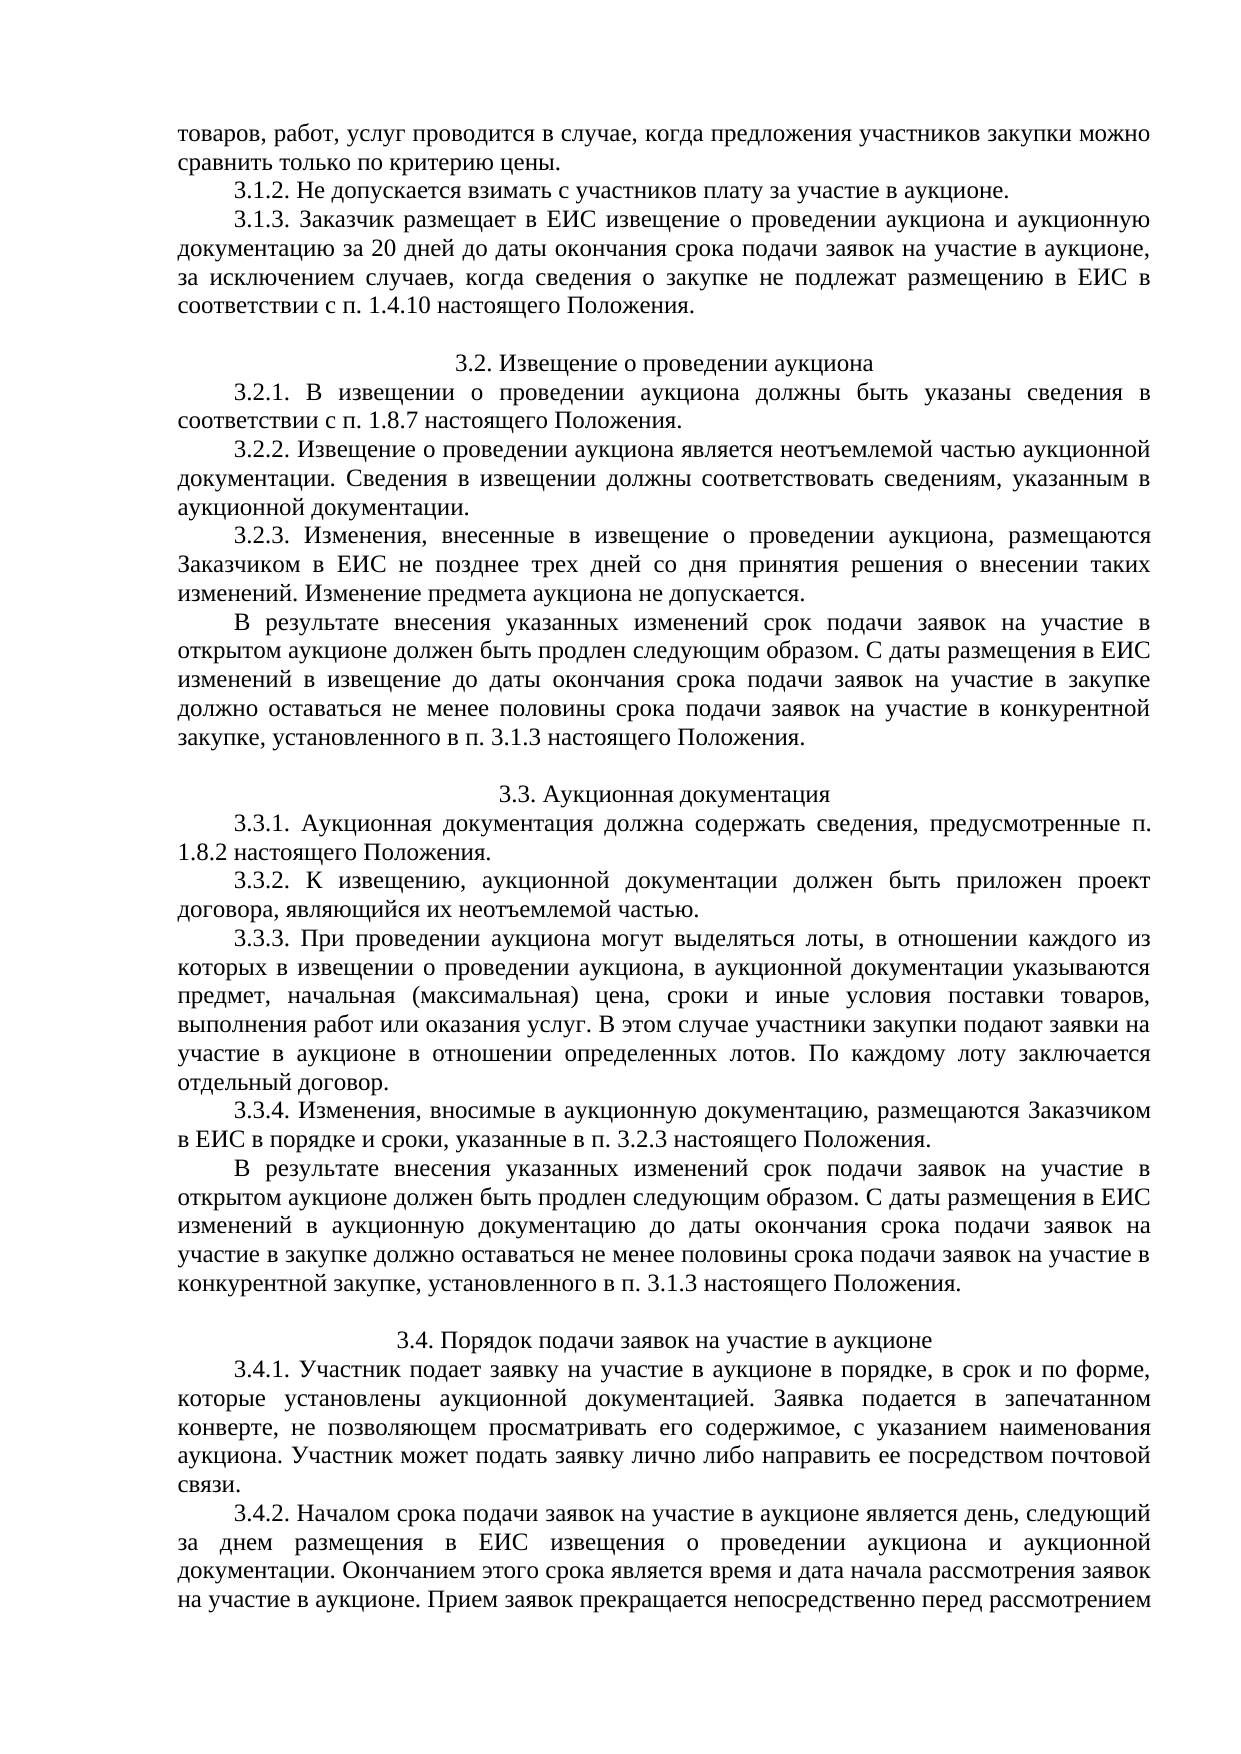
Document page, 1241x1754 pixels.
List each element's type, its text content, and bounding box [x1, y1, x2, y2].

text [177, 1498, 1152, 1613]
text 3.1.3. Заказчик размещает в ЕИС извещение о проведении аукциона и аукционную документацию за 20 дней до даты окончания срока подачи заявок на участие в аукционе, за исключением случаев, когда сведения о закупке не подлежат размещению в ЕИС в соответствии с п. 1.4.10 настоящего Положения. [177, 204, 1152, 319]
text 3.3.3. При проведении аукциона могут выделяться лоты, в отношении каждого из которых в извещении о проведении аукциона, в аукционной документации указываются предмет, начальная (максимальная) цена, сроки и иные условия поставки товаров, выполнения работ или оказания услуг. В этом случае участники закупки подают заявки на участие в аукционе в отношении определенных лотов. По каждому лоту заключается отдельный договор. [177, 923, 1152, 1096]
text В результате внесения указанных изменений срок подачи заявок на участие в открытом аукционе должен быть продлен следующим образом. С даты размещения в ЕИС изменений в аукционную документацию до даты окончания срока подачи заявок на участие в закупке должно оставаться не менее половины срока подачи заявок на участие в конкурентной закупке, установленного в п. 3.1.3 настоящего Положения. [177, 1153, 1152, 1297]
text 3.2.1. В извещении о проведении аукциона должны быть указаны сведения в соответствии с п. 1.8.7 настоящего Положения. [177, 377, 1152, 434]
text 3.1.2. Не допускается взимать с участников плату за участие в аукционе. [177, 176, 1152, 204]
text 3.4. Порядок подачи заявок на участие в аукционе [177, 1326, 1152, 1354]
text 3.3. Аукционная документация [177, 779, 1152, 808]
text 3.4.1. Участник подает заявку на участие в аукционе в порядке, в срок и по форме, которые установлены аукционной документацией. Заявка подается в запечатанном конверте, не позволяющем просматривать его содержимое, с указанием наименования аукциона. Участник может подать заявку лично либо направить ее посредством почтовой связи. [177, 1354, 1152, 1498]
text 3.3.4. Изменения, вносимые в аукционную документацию, размещаются Заказчиком в ЕИС в порядке и сроки, указанные в п. 3.2.3 настоящего Положения. [177, 1096, 1152, 1153]
text 3.3.1. Аукционная документация должна содержать сведения, предусмотренные п. 1.8.2 настоящего Положения. [177, 808, 1152, 866]
text 3.2. Извещение о проведении аукциона [177, 348, 1152, 377]
text 3.3.2. К извещению, аукционной документации должен быть приложен проект договора, являющийся их неотъемлемой частью. [177, 866, 1152, 923]
text 3.2.3. Изменения, внесенные в извещение о проведении аукциона, размещаются Заказчиком в ЕИС не позднее трех дней со дня принятия решения о внесении таких изменений. Изменение предмета аукциона не допускается. [177, 521, 1152, 607]
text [177, 118, 1152, 176]
text В результате внесения указанных изменений срок подачи заявок на участие в открытом аукционе должен быть продлен следующим образом. С даты размещения в ЕИС изменений в извещение до даты окончания срока подачи заявок на участие в закупке должно оставаться не менее половины срока подачи заявок на участие в конкурентной закупке, установленного в п. 3.1.3 настоящего Положения. [177, 607, 1152, 751]
text 3.2.2. Извещение о проведении аукциона является неотъемлемой частью аукционной документации. Сведения в извещении должны соответствовать сведениям, указанным в аукционной документации. [177, 434, 1152, 521]
